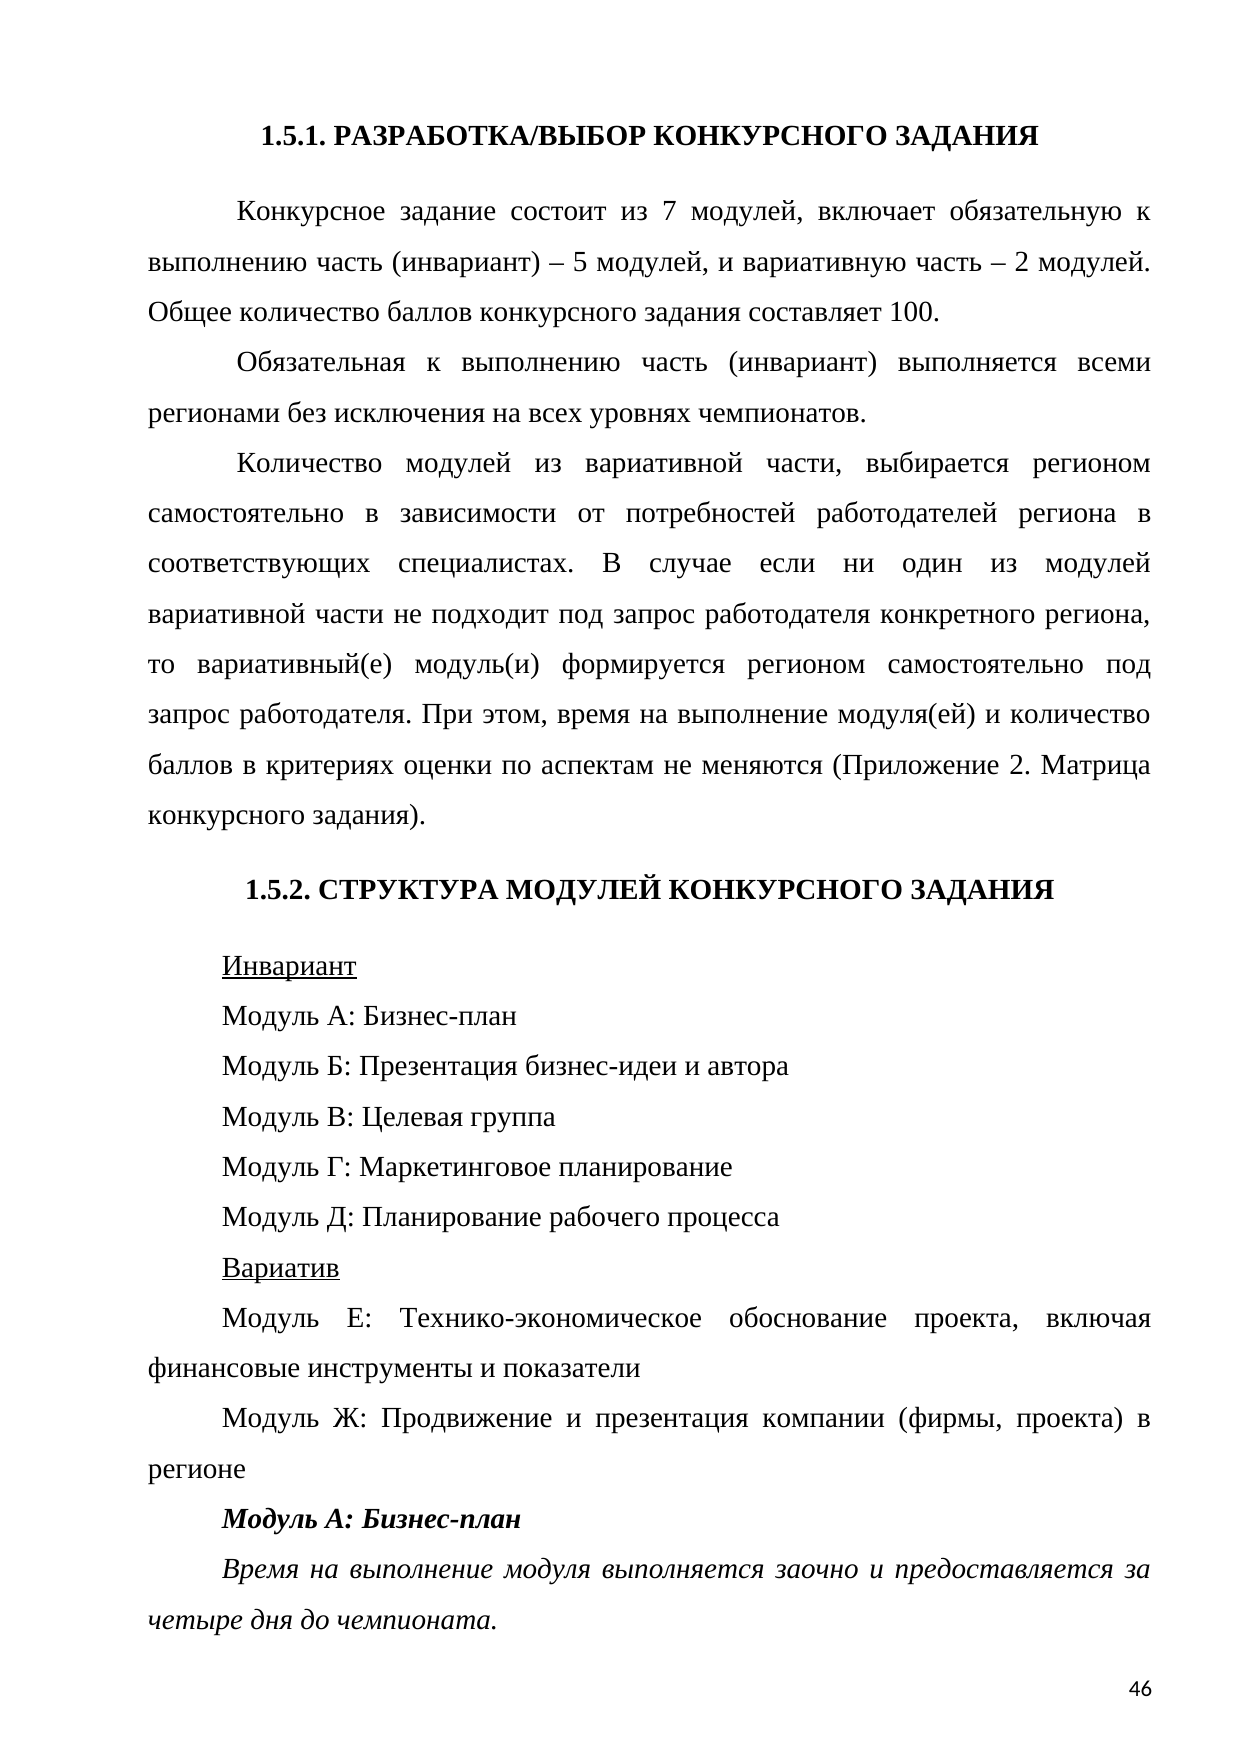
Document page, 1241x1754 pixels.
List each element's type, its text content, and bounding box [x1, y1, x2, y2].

text Вариатив [148, 1250, 1152, 1283]
text Модуль Б: Презентация бизнес-идеи и автора [148, 1048, 1152, 1082]
text Обязательная к выполнению часть (инвариант) выполняется всеми регионами без исключения на всех уровнях чемпионатов. [148, 344, 1152, 428]
text Модуль А: Бизнес-план [148, 1501, 1152, 1535]
text Время на выполнение модуля выполняется заочно и предоставляется за четыре дня до чемпионата. [148, 1552, 1152, 1635]
text Модуль Г: Маркетинговое планирование [148, 1149, 1152, 1183]
text Модуль Ж: Продвижение и презентация компании (фирмы, проекта) в регионе [148, 1401, 1152, 1484]
text Модуль Д: Планирование рабочего процесса [148, 1199, 1152, 1233]
text Конкурсное задание состоит из 7 модулей, включает обязательную к выполнению часть (инвариант) – 5 модулей, и вариативную часть – 2 модулей. Общее количество баллов конкурсного задания составляет 100. [148, 193, 1152, 328]
text Модуль В: Целевая группа [148, 1099, 1152, 1132]
text Инвариант [148, 948, 1152, 981]
text 1.5.1. РАЗРАБОТКА/ВЫБОР КОНКУРСНОГО ЗАДАНИЯ [148, 118, 1152, 152]
text Количество модулей из вариативной части, выбирается регионом самостоятельно в зависимости от потребностей работодателей региона в соответствующих специалистах. В случае если ни один из модулей вариативной части не подходит под запрос работодателя конкретного региона, то вариативный(е) модуль(и) формируется регионом самостоятельно под запрос работодателя. При этом, время на выполнение модуля(ей) и количество баллов в критериях оценки по аспектам не меняются (Приложение 2. Матрица конкурсного задания). [148, 445, 1152, 831]
text Модуль А: Бизнес-план [148, 998, 1152, 1032]
text 1.5.2. СТРУКТУРА МОДУЛЕЙ КОНКУРСНОГО ЗАДАНИЯ [148, 872, 1152, 906]
text Модуль Е: Технико-экономическое обоснование проекта, включая финансовые инструменты и показатели [148, 1300, 1152, 1384]
